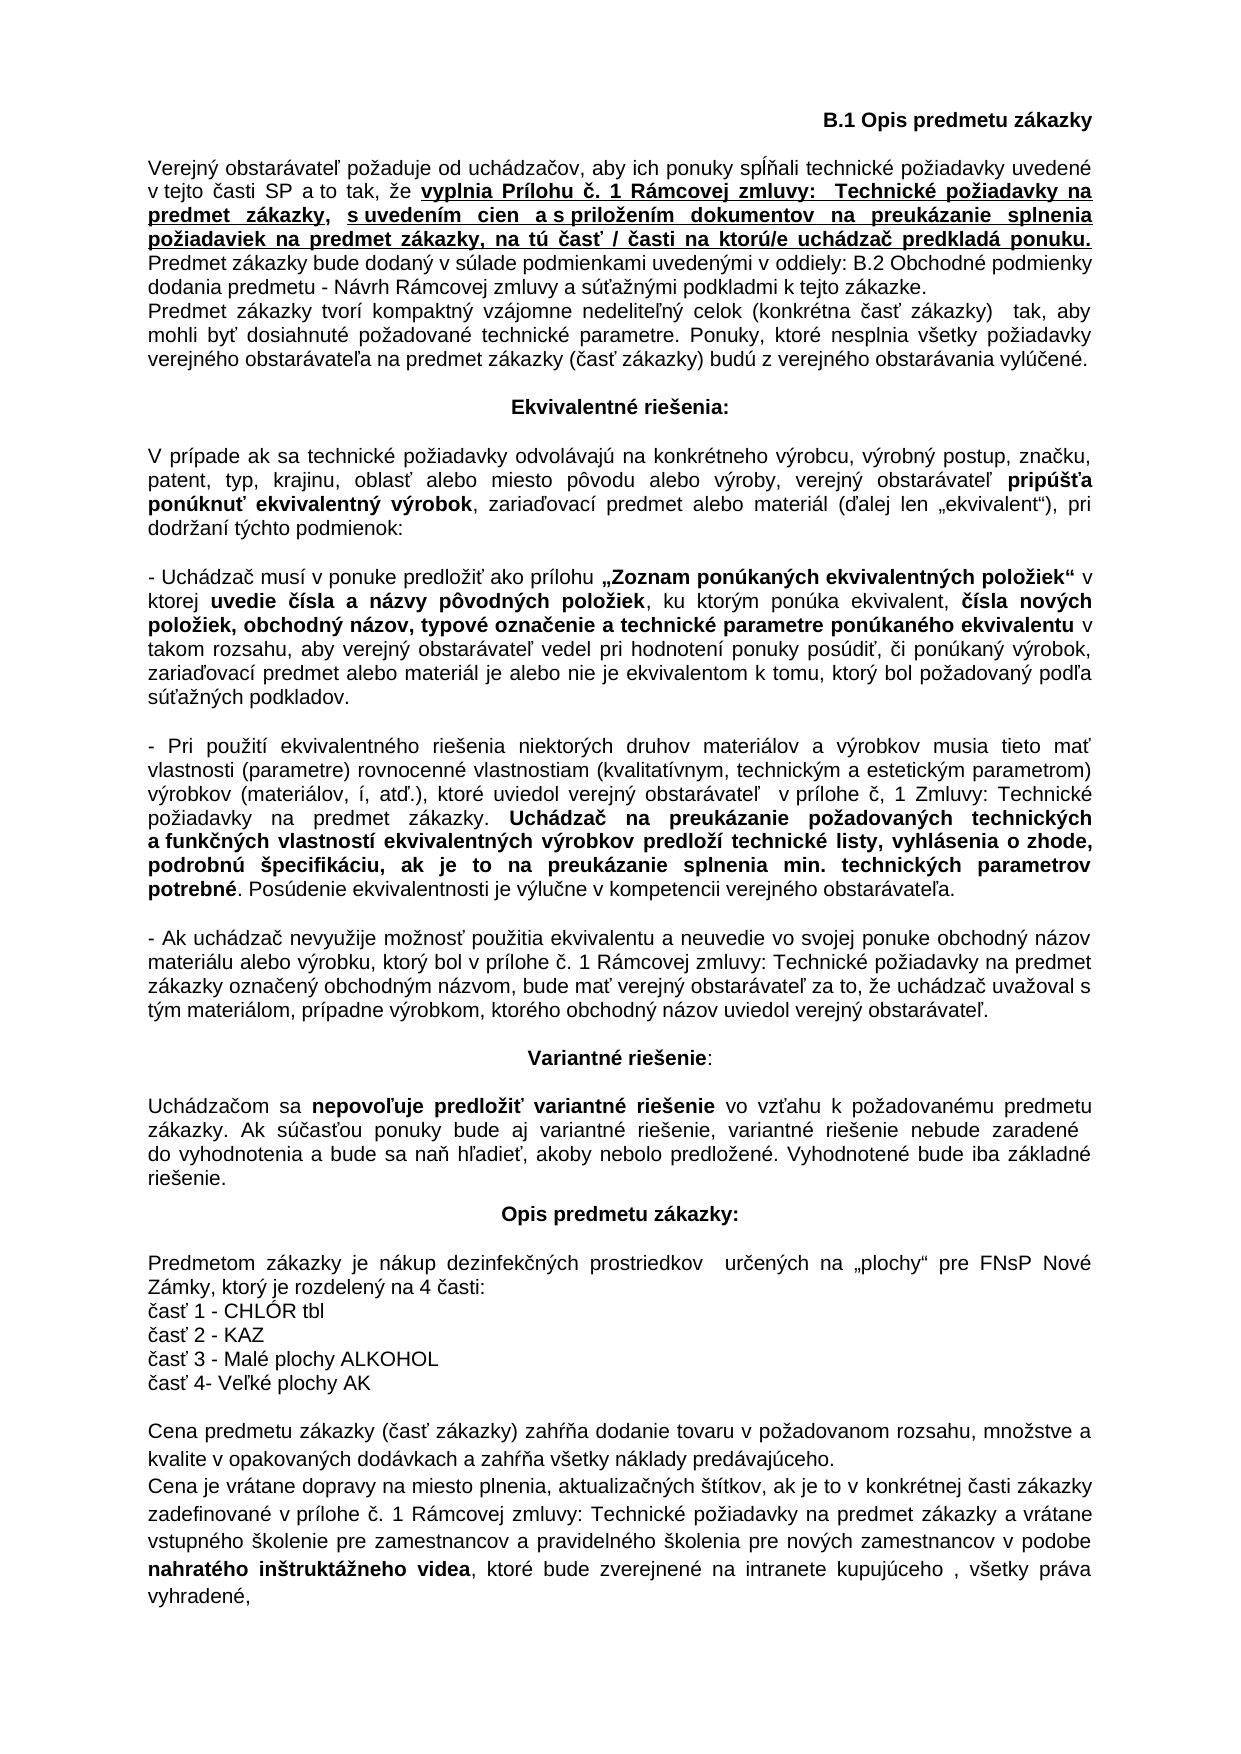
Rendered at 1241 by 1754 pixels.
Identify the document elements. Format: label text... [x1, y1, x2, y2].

text - Pri použití ekvivalentného riešenia niektorých druhov materiálov a výrobkov musia tieto mať vlastnosti (parametre) rovnocenné vlastnostiam (kvalitatívnym, technickým a estetickým parametrom) výrobkov (materiálov, í, atď.), ktoré uviedol verejný obstarávateľ v prílohe č, 1 Zmluvy: Technické požiadavky na predmet zákazky. Uchádzač na preukázanie požadovaných technických a funkčných vlastností ekvivalentných výrobkov predloží technické listy, vyhlásenia o zhode, podrobnú špecifikáciu, ak je to na preukázanie splnenia min. technických parametrov potrebné. Posúdenie ekvivalentnosti je výlučne v kompetencii verejného obstarávateľa. [148, 733, 1092, 901]
text Opis predmetu zákazky: [148, 1202, 1092, 1226]
text Predmetom zákazky je nákup dezinfekčných prostriedkov určených na „plochy“ pre FNsP Nové Zámky, ktorý je rozdelený na 4 časti: [148, 1251, 1093, 1299]
text Predmet zákazky tvorí kompaktný vzájomne nedeliteľný celok (konkrétna časť zákazky) tak, aby mohli byť dosiahnuté požadované technické parametre. Ponuky, ktoré nesplnia všetky požiadavky verejného obstarávateľa na predmet zákazky (časť zákazky) budú z verejného obstarávania vylúčené. [148, 299, 1092, 371]
text Variantné riešenie: [148, 1046, 1092, 1070]
text časť 1 - CHLÓR tbl [148, 1299, 1093, 1323]
text Cena predmetu zákazky (časť zákazky) zahŕňa dodanie tovaru v požadovanom rozsahu, množstve a kvalite v opakovaných dodávkach a zahŕňa všetky náklady predávajúceho. [148, 1419, 1092, 1470]
text Verejný obstarávateľ požaduje od uchádzačov, aby ich ponuky spĺňali technické požiadavky uvedené v tejto časti SP a to tak, že vyplnia Prílohu č. 1 Rámcovej zmluvy: Technické požiadavky na predmet zákazky, s uvedením cien a s priložením dokumentov na preukázanie splnenia požiadaviek na predmet zákazky, na tú časť / časti na ktorú/e uchádzač predkladá ponuku. Predmet zákazky bude dodaný v súlade podmienkami uvedenými v oddiely: B.2 Obchodné podmienky dodania predmetu - Návrh Rámcovej zmluvy a súťažnými podkladmi k tejto zákazke. [148, 249, 1092, 299]
text časť 2 - KAZ [148, 1323, 1093, 1347]
text V prípade ak sa technické požiadavky odvolávajú na konkrétneho výrobcu, výrobný postup, značku, patent, typ, krajinu, oblasť alebo miesto pôvodu alebo výroby, verejný obstarávateľ pripúšťa ponúknuť ekvivalentný výrobok, zariaďovací predmet alebo materiál (ďalej len „ekvivalent“), pri dodržaní týchto podmienok: [148, 444, 1092, 540]
text B.1 Opis predmetu zákazky [148, 107, 1092, 131]
text Verejný obstarávateľ požaduje od uchádzačov, aby ich ponuky spĺňali technické požiadavky uvedené v tejto časti SP a to tak, že vyplnia Prílohu č. 1 Rámcovej zmluvy: Technické požiadavky na predmet zákazky, s uvedením cien a s priložením dokumentov na preukázanie splnenia požiadaviek na predmet zákazky, na tú časť / časti na ktorú/e uchádzač predkladá ponuku. Predmet zákazky bude dodaný v súlade podmienkami uvedenými v oddiely: B.2 Obchodné podmienky dodania predmetu - Návrh Rámcovej zmluvy a súťažnými podkladmi k tejto zákazke. [148, 155, 1092, 248]
text - Uchádzač musí v ponuke predložiť ako prílohu „Zoznam ponúkaných ekvivalentných položiek“ v ktorej uvedie čísla a názvy pôvodných položiek, ku ktorým ponúka ekvivalent, čísla nových položiek, obchodný názov, typové označenie a technické parametre ponúkaného ekvivalentu v takom rozsahu, aby verejný obstarávateľ vedel pri hodnotení ponuky posúdiť, či ponúkaný výrobok, zariaďovací predmet alebo materiál je alebo nie je ekvivalentom k tomu, ktorý bol požadovaný podľa súťažných podkladov. [148, 565, 1092, 708]
text - Ak uchádzač nevyužije možnosť použitia ekvivalentu a neuvedie vo svojej ponuke obchodný názov materiálu alebo výrobku, ktorý bol v prílohe č. 1 Rámcovej zmluvy: Technické požiadavky na predmet zákazky označený obchodným názvom, bude mať verejný obstarávateľ za to, že uchádzač uvažoval s tým materiálom, prípadne výrobkom, ktorého obchodný názov uviedol verejný obstarávateľ. [148, 926, 1092, 1022]
text Uchádzačom sa nepovoľuje predložiť variantné riešenie vo vzťahu k požadovanému predmetu zákazky. Ak súčasťou ponuky bude aj variantné riešenie, variantné riešenie nebude zaradené do vyhodnotenia a bude sa naň hľadieť, akoby nebolo predložené. Vyhodnotené bude iba základné riešenie. [148, 1094, 1092, 1190]
text Cena je vrátane dopravy na miesto plnenia, aktualizačných štítkov, ak je to v konkrétnej časti zákazky zadefinované v prílohe č. 1 Rámcovej zmluvy: Technické požiadavky na predmet zákazky a vrátane vstupného školenie pre zamestnancov a pravidelného školenia pre nových zamestnancov v podobe nahratého inštruktážneho videa, ktoré bude zverejnené na intranete kupujúceho , všetky práva vyhradené, [148, 1474, 1092, 1608]
text časť 4- Veľké plochy AK [148, 1371, 1093, 1395]
text Ekvivalentné riešenia: [148, 395, 1092, 419]
text časť 3 - Malé plochy ALKOHOL [148, 1347, 1093, 1371]
